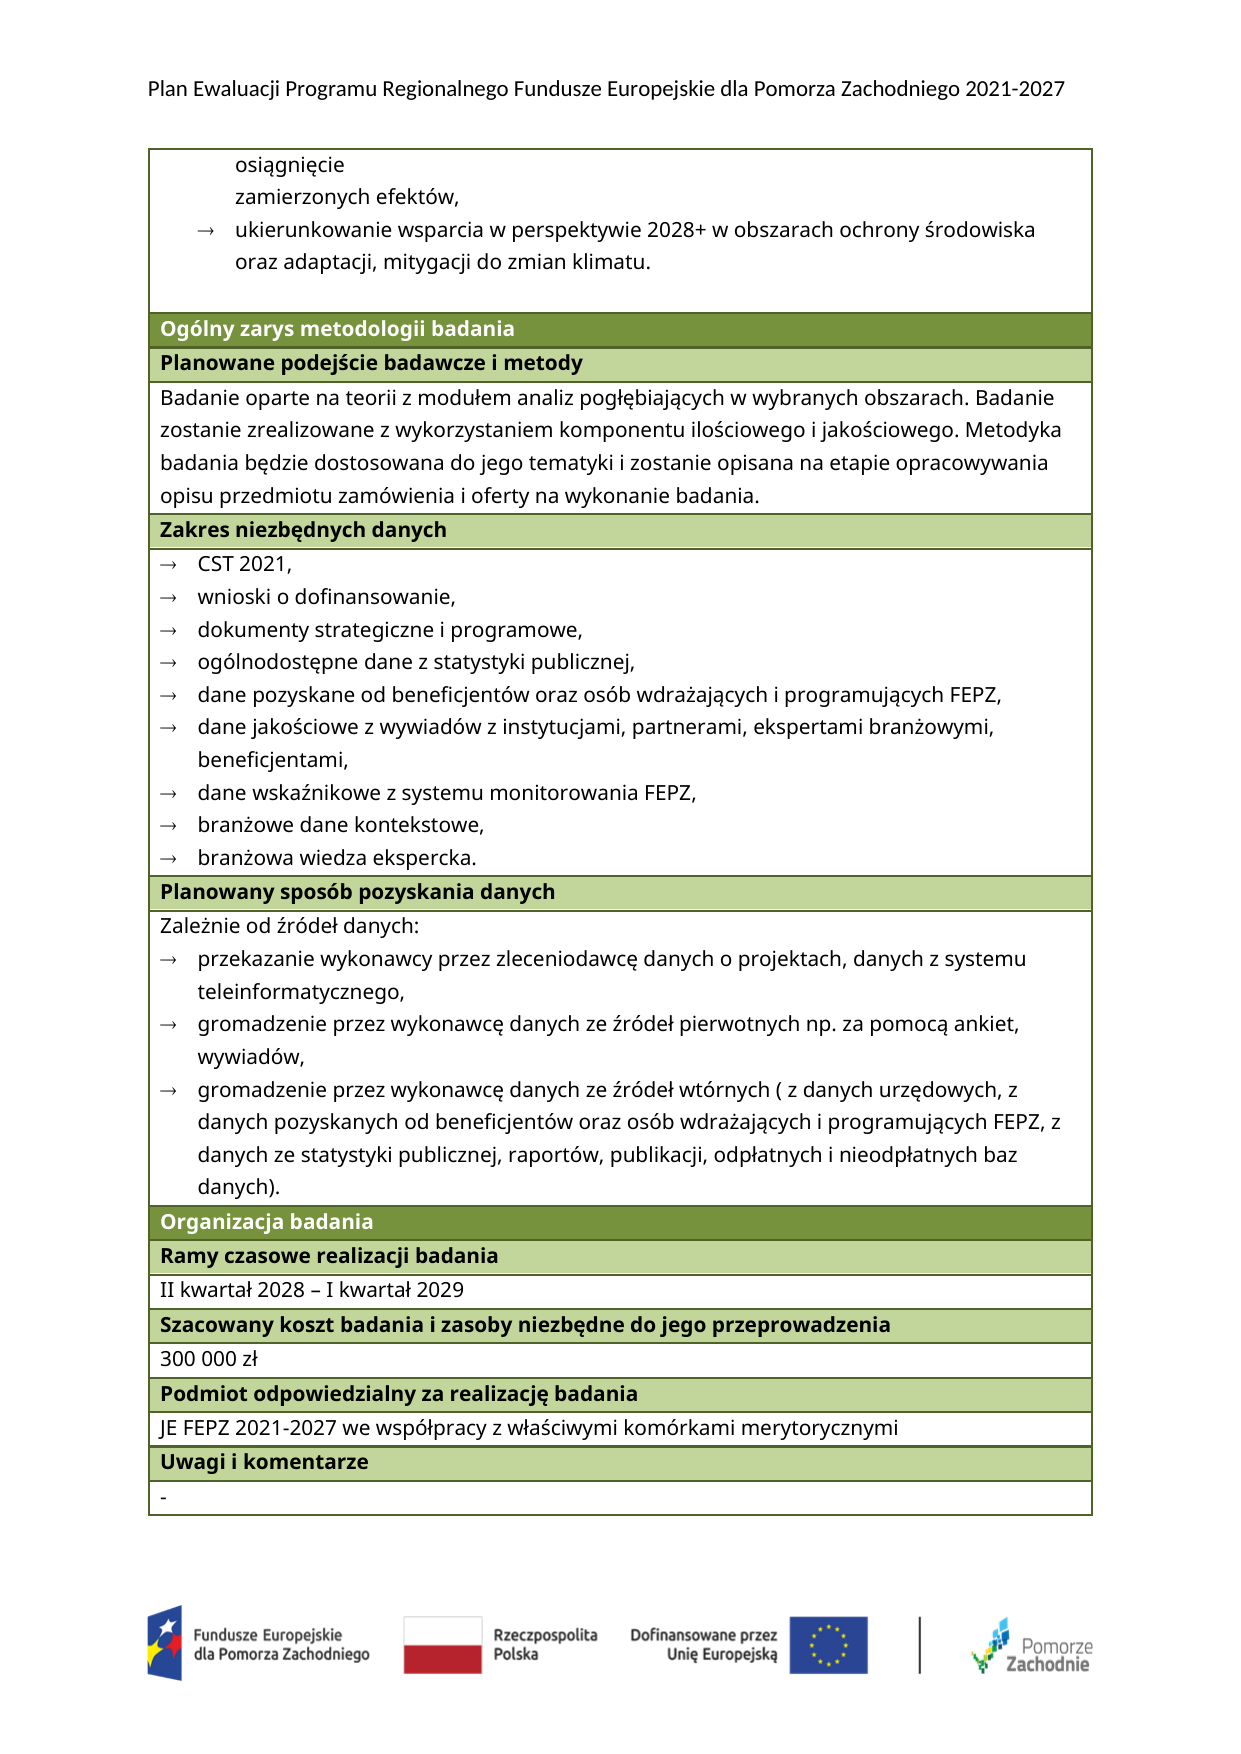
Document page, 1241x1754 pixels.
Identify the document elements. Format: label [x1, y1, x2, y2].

picture [147, 1605, 1093, 1681]
